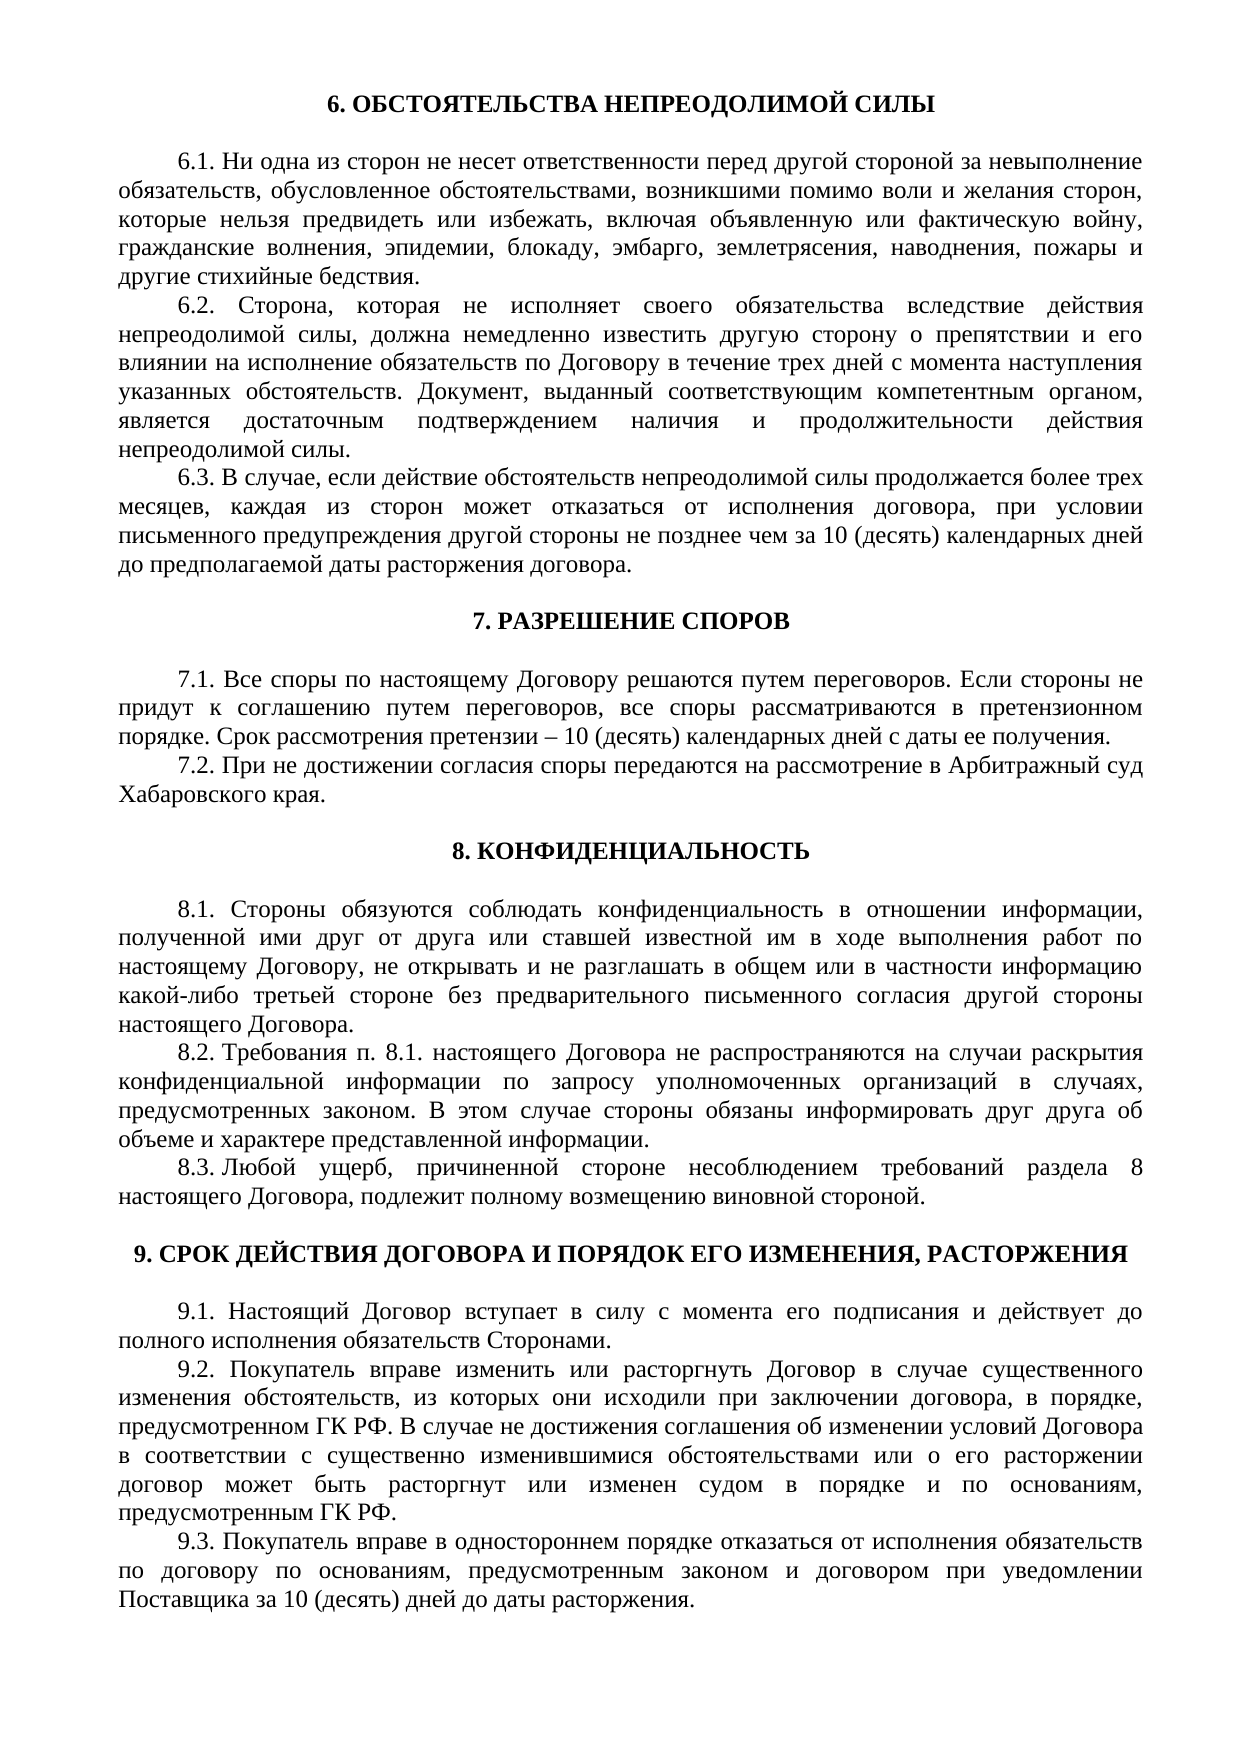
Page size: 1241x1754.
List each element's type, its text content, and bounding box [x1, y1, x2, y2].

text 6.2. Сторона, которая не исполняет своего обязательства вследствие действия непреодолимой силы, должна немедленно известить другую сторону о препятствии и его влиянии на исполнение обязательств по Договору в течение трех дней с момента наступления указанных обстоятельств. Документ, выданный соответствующим компетентным органом, является достаточным подтверждением наличия и продолжительности действия непреодолимой силы. [118, 290, 1144, 462]
text 8.3. Любой ущерб, причиненной стороне несоблюдением требований раздела 8 настоящего Договора, подлежит полному возмещению виновной стороной. [118, 1152, 1144, 1210]
text 8.1. Стороны обязуются соблюдать конфиденциальность в отношении информации, полученной ими друг от друга или ставшей известной им в ходе выполнения работ по настоящему Договору, не открывать и не разглашать в общем или в частности информацию какой-либо третьей стороне без предварительного письменного согласия другой стороны настоящего Договора. [118, 894, 1144, 1037]
text 9. СРОК ДЕЙСТВИЯ ДОГОВОРА И ПОРЯДОК ЕГО ИЗМЕНЕНИЯ, РАСТОРЖЕНИЯ [118, 1239, 1144, 1267]
text 7.1. Все споры по настоящему Договору решаются путем переговоров. Если стороны не придут к соглашению путем переговоров, все споры рассматриваются в претензионном порядке. Срок рассмотрения претензии – 10 (десять) календарных дней с даты ее получения. [118, 664, 1144, 750]
text 7. РАЗРЕШЕНИЕ СПОРОВ [118, 606, 1144, 635]
text 8. КОНФИДЕНЦИАЛЬНОСТЬ [118, 836, 1144, 865]
text 6.1. Ни одна из сторон не несет ответственности перед другой стороной за невыполнение обязательств, обусловленное обстоятельствами, возникшими помимо воли и желания сторон, которые нельзя предвидеть или избежать, включая объявленную или фактическую войну, гражданские волнения, эпидемии, блокаду, эмбарго, землетрясения, наводнения, пожары и другие стихийные бедствия. [118, 146, 1144, 290]
text 9.2. Покупатель вправе изменить или расторгнуть Договор в случае существенного изменения обстоятельств, из которых они исходили при заключении договора, в порядке, предусмотренном ГК РФ. В случае не достижения соглашения об изменении условий Договора в соответствии с существенно изменившимися обстоятельствами или о его расторжении договор может быть расторгнут или изменен судом в порядке и по основаниям, предусмотренным ГК РФ. [118, 1354, 1144, 1526]
text 9.3. Покупатель вправе в одностороннем порядке отказаться от исполнения обязательств по договору по основаниям, предусмотренным законом и договором при уведомлении Поставщика за 10 (десять) дней до даты расторжения. [118, 1526, 1144, 1612]
text 9.1. Настоящий Договор вступает в силу с момента его подписания и действует до полного исполнения обязательств Сторонами. [118, 1296, 1144, 1354]
text 6.3. В случае, если действие обстоятельств непреодолимой силы продолжается более трех месяцев, каждая из сторон может отказаться от исполнения договора, при условии письменного предупреждения другой стороны не позднее чем за 10 (десять) календарных дней до предполагаемой даты расторжения договора. [118, 462, 1144, 577]
text 6. ОБСТОЯТЕЛЬСТВА НЕПРЕОДОЛИМОЙ СИЛЫ [118, 89, 1144, 117]
text 8.2. Требования п. 8.1. настоящего Договора не распространяются на случаи раскрытия конфиденциальной информации по запросу уполномоченных организаций в случаях, предусмотренных законом. В этом случае стороны обязаны информировать друг друга об объеме и характере представленной информации. [118, 1037, 1144, 1152]
text 7.2. При не достижении согласия споры передаются на рассмотрение в Арбитражный суд Хабаровского края. [118, 750, 1144, 807]
